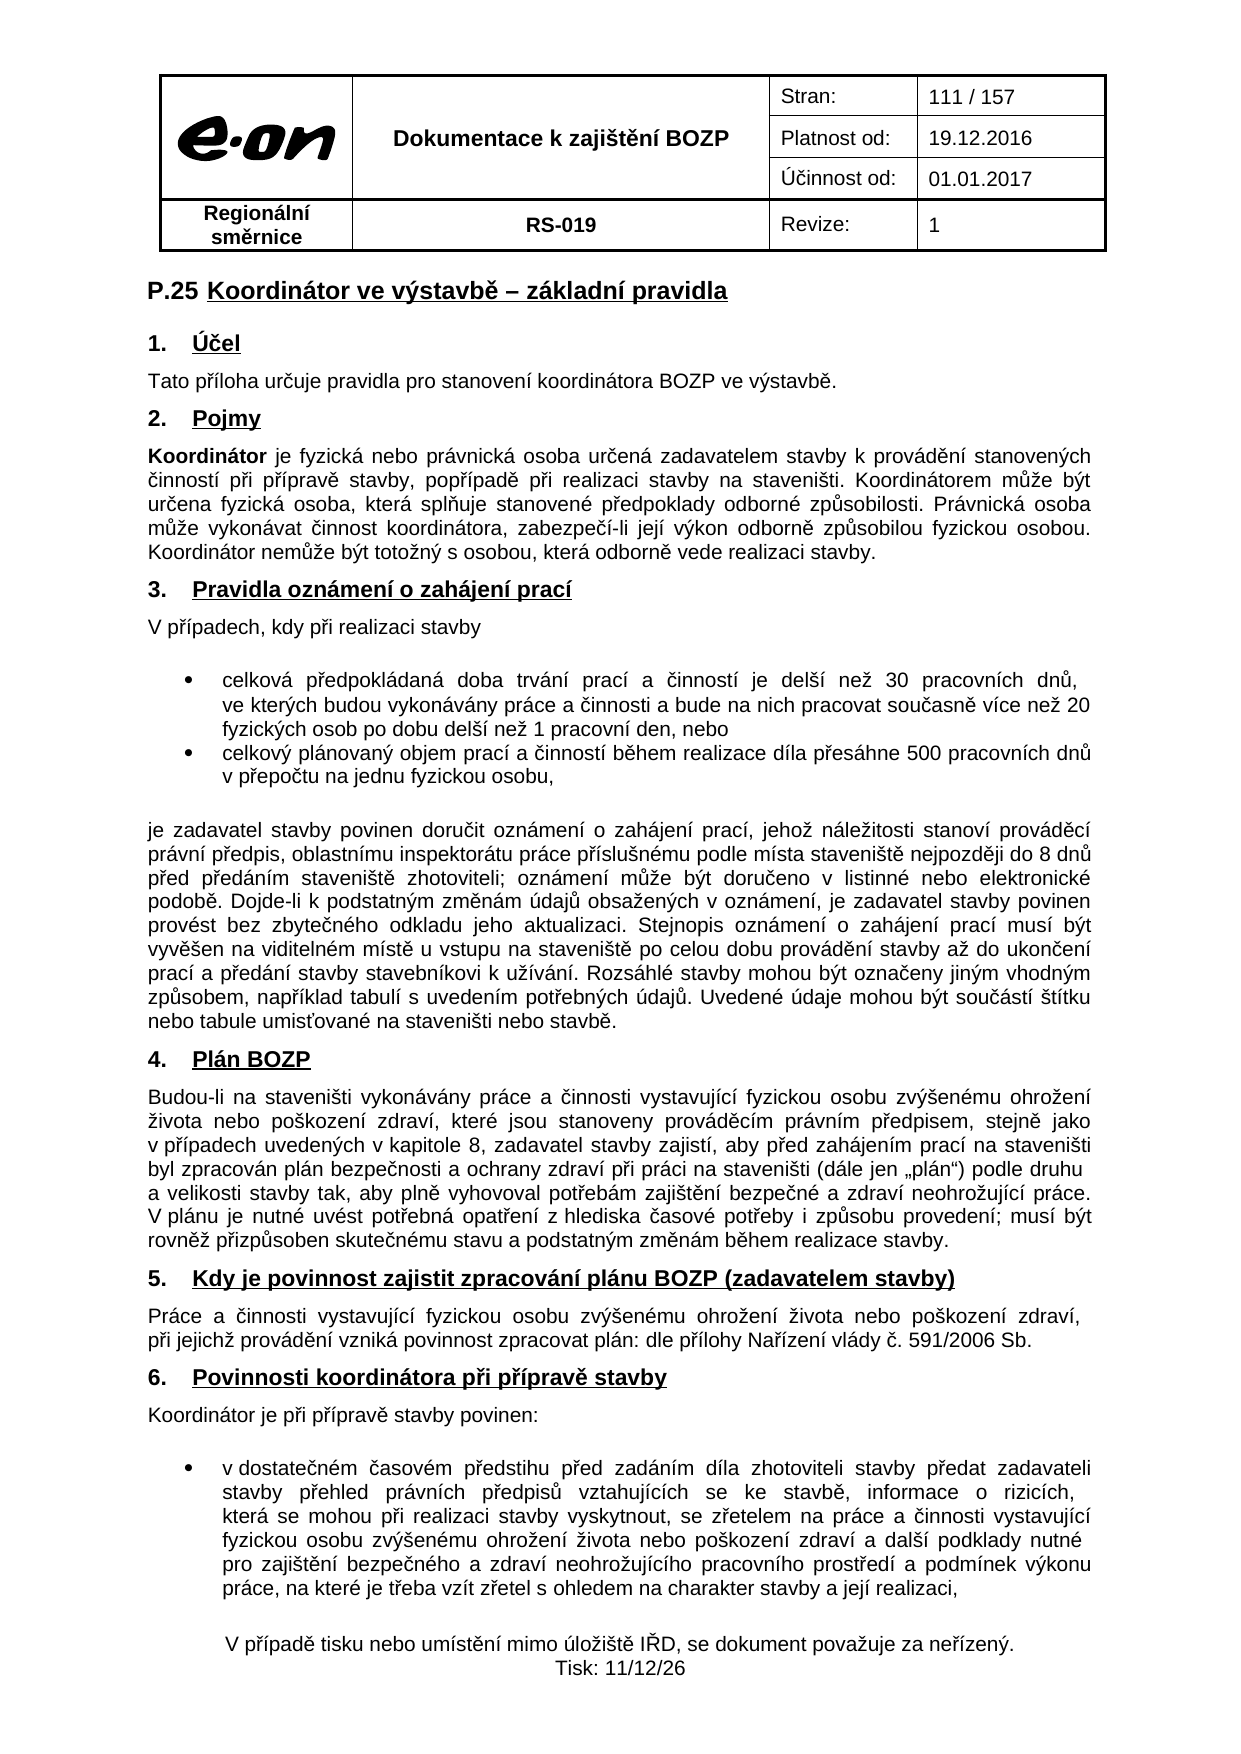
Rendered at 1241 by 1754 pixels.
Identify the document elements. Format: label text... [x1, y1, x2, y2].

list v dostatečném časovém předstihu před zadáním díla zhotoviteli stavby předat zadavateli stavby přehled právních předpisů vztahujících se ke stavbě, informace o rizicích, která se mohou při realizaci stavby vyskytnout, se zřetelem na práce a činnosti vystavující fyzickou osobu zvýšenému ohrožení života nebo poškození zdraví a další podklady nutné pro zajištění bezpečného a zdraví neohrožujícího pracovního prostředí a podmínek výkonu práce, na které je třeba vzít zřetel s ohledem na charakter stavby a její realizaci, [185, 1456, 1092, 1600]
title Plán BOZP [148, 1046, 1092, 1072]
text Koordinátor ve výstavbě – základní pravidla [147, 276, 1092, 305]
text V případech, kdy při realizaci stavby [148, 615, 1092, 639]
text Práce a činnosti vystavující fyzickou osobu zvýšenému ohrožení života nebo poškození zdraví, při jejichž provádění vzniká povinnost zpracovat plán: dle přílohy Nařízení vlády č. 591/2006 Sb. [148, 1303, 1092, 1351]
title Pravidla oznámení o zahájení prací [148, 576, 1092, 603]
text Koordinátor je fyzická nebo právnická osoba určená zadavatelem stavby k provádění stanovených činností při přípravě stavby, popřípadě při realizaci stavby na staveništi. Koordinátorem může být určena fyzická osoba, která splňuje stanovené předpoklady odborné způsobilosti. Právnická osoba může vykonávat činnost koordinátora, zabezpečí-li její výkon odborně způsobilou fyzickou osobou. Koordinátor nemůže být totožný s osobou, která odborně vede realizaci stavby. [148, 444, 1092, 564]
list celková předpokládaná doba trvání prací a činností je delší než 30 pracovních dnů, ve kterých budou vykonávány práce a činnosti a bude na nich pracovat současně více než 20 fyzických osob po dobu delší než 1 pracovní den, nebo [185, 668, 1092, 740]
title Pojmy [148, 405, 1092, 432]
text Tato příloha určuje pravidla pro stanovení koordinátora BOZP ve výstavbě. [148, 369, 1092, 393]
title Kdy je povinnost zajistit zpracování plánu BOZP (zadavatelem stavby) [148, 1265, 1092, 1291]
list celkový plánovaný objem prací a činností během realizace díla přesáhne 500 pracovních dnů v přepočtu na jednu fyzickou osobu, [185, 740, 1092, 788]
text Koordinátor je při přípravě stavby povinen: [148, 1403, 1092, 1427]
text je zadavatel stavby povinen doručit oznámení o zahájení prací, jehož náležitosti stanoví prováděcí právní předpis, oblastnímu inspektorátu práce příslušnému podle místa staveniště nejpozději do 8 dnů před předáním staveniště zhotoviteli; oznámení může být doručeno v listinné nebo elektronické podobě. Dojde-li k podstatným změnám údajů obsažených v oznámení, je zadavatel stavby povinen provést bez zbytečného odkladu jeho aktualizaci. Stejnopis oznámení o zahájení prací musí být vyvěšen na viditelném místě u vstupu na staveniště po celou dobu provádění stavby až do ukončení prací a předání stavby stavebníkovi k užívání. Rozsáhlé stavby mohou být označeny jiným vhodným způsobem, například tabulí s uvedením potřebných údajů. Uvedené údaje mohou být součástí štítku nebo tabule umisťované na staveništi nebo stavbě. [148, 817, 1092, 1033]
text Budou-li na staveništi vykonávány práce a činnosti vystavující fyzickou osobu zvýšenému ohrožení života nebo poškození zdraví, které jsou stanoveny prováděcím právním předpisem, stejně jako v případech uvedených v kapitole 8, zadavatel stavby zajistí, aby před zahájením prací na staveništi byl zpracován plán bezpečnosti a ochrany zdraví při práci na staveništi (dále jen „plán“) podle druhu a velikosti stavby tak, aby plně vyhovoval potřebám zajištění bezpečné a zdraví neohrožující práce. V plánu je nutné uvést potřebná opatření z hlediska časové potřeby i způsobu provedení; musí být rovněž přizpůsoben skutečnému stavu a podstatným změnám během realizace stavby. [148, 1084, 1092, 1252]
title Účel [148, 330, 1092, 356]
title Povinnosti koordinátora při přípravě stavby [148, 1364, 1092, 1390]
